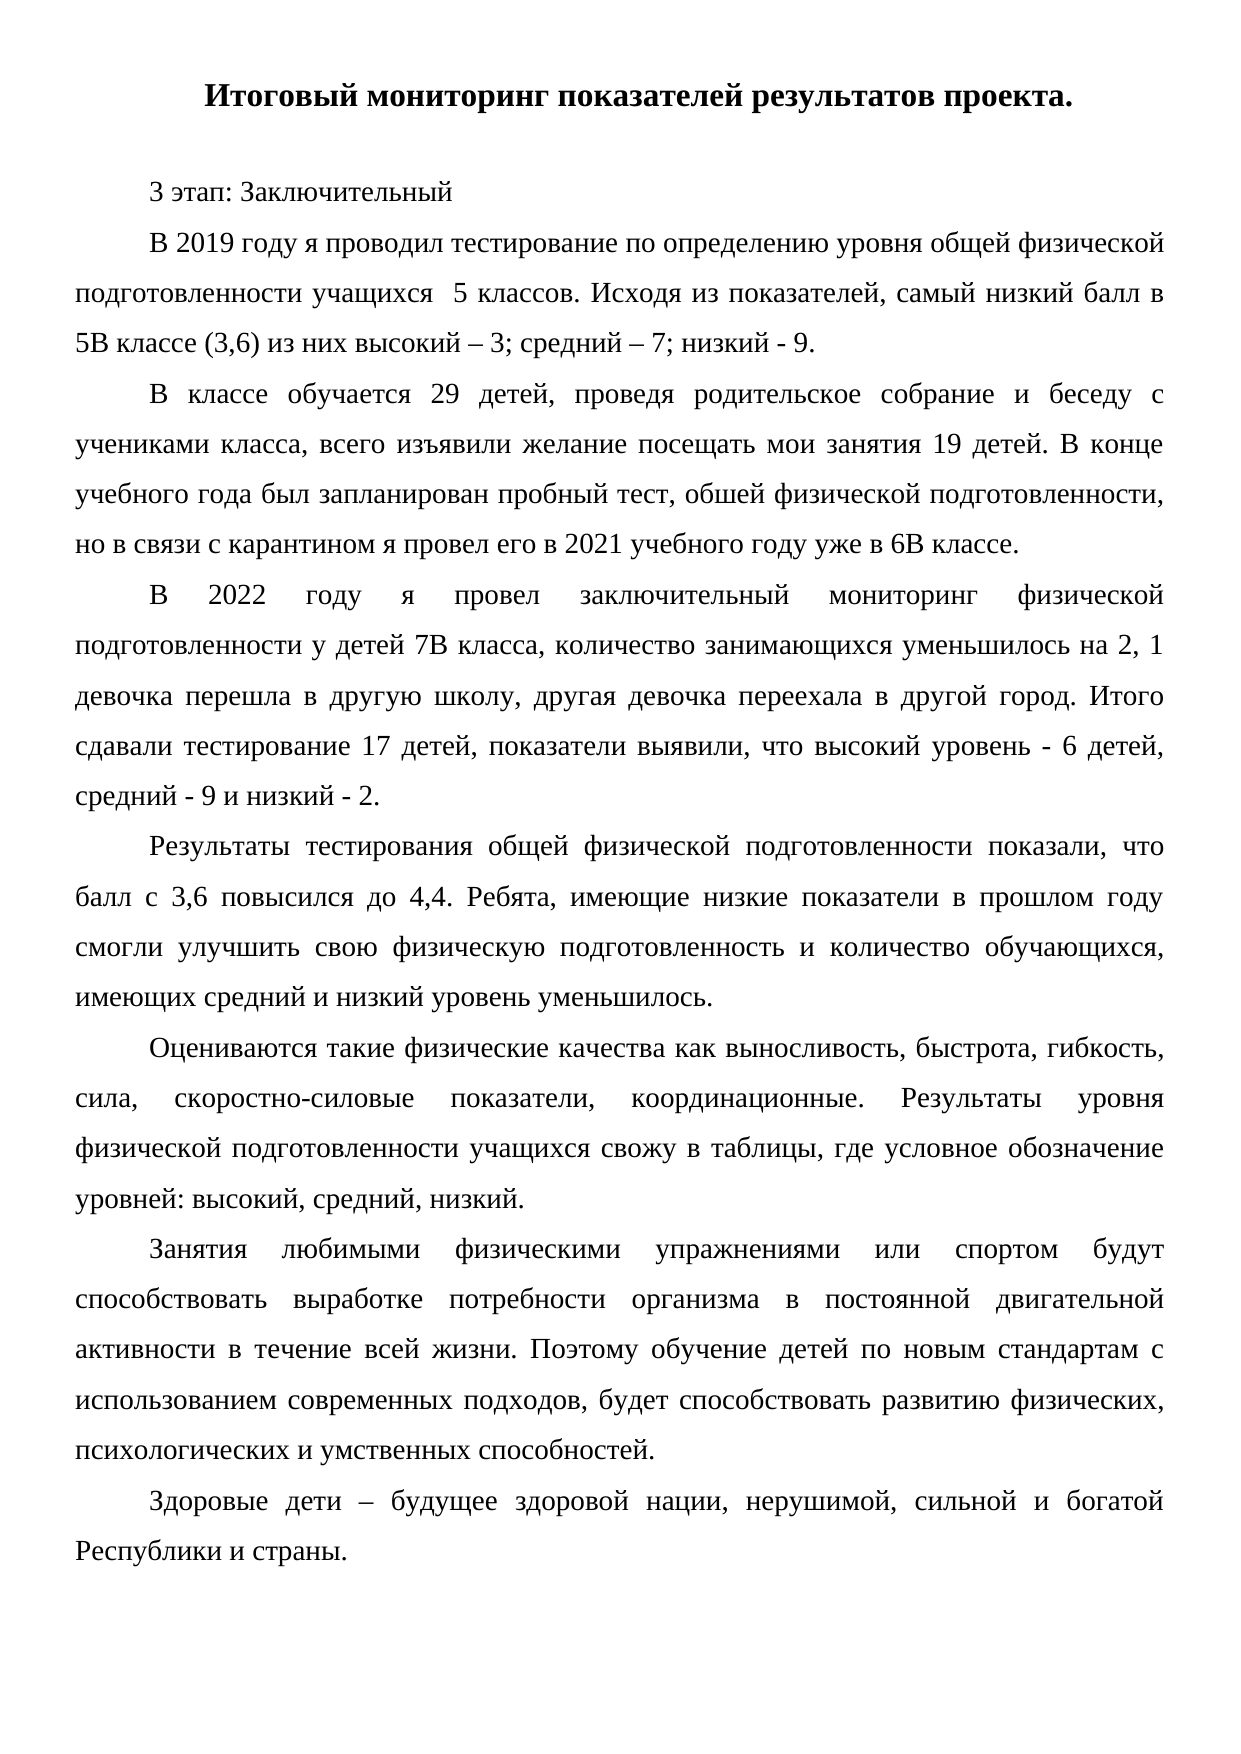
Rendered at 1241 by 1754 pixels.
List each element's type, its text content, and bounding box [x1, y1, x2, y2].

text В 2019 году я проводил тестирование по определению уровня общей физической подготовленности учащихся 5 классов. Исходя из показателей, самый низкий балл в 5В классе (3,6) из них высокий – 3; средний – 7; низкий - 9. [75, 225, 1165, 359]
text Здоровые дети – будущее здоровой нации, нерушимой, сильной и богатой Республики и страны. [75, 1483, 1165, 1566]
text Итоговый мониторинг показателей результатов проекта. [112, 75, 1165, 113]
text В 2022 году я провел заключительный мониторинг физической подготовленности у детей 7В класса, количество занимающихся уменьшилось на 2, 1 девочка перешла в другую школу, другая девочка переехала в другой город. Итого сдавали тестирование 17 детей, показатели выявили, что высокий уровень - 6 детей, средний - 9 и низкий - 2. [75, 577, 1165, 812]
text В классе обучается 29 детей, проведя родительское собрание и беседу с учениками класса, всего изъявили желание посещать мои занятия 19 детей. В конце учебного года был запланирован пробный тест, обшей физической подготовленности, но в связи с карантином я провел его в 2021 учебного году уже в 6В классе. [75, 376, 1165, 560]
text 3 этап: Заключительный [75, 174, 1165, 208]
text Занятия любимыми физическими упражнениями или спортом будут способствовать выработке потребности организма в постоянной двигательной активности в течение всей жизни. Поэтому обучение детей по новым стандартам с использованием современных подходов, будет способствовать развитию физических, психологических и умственных способностей. [75, 1231, 1165, 1466]
text Результаты тестирования общей физической подготовленности показали, что балл с 3,6 повысился до 4,4. Ребята, имеющие низкие показатели в прошлом году смогли улучшить свою физическую подготовленность и количество обучающихся, имеющих средний и низкий уровень уменьшилось. [75, 828, 1165, 1013]
text Оцениваются такие физические качества как выносливость, быстрота, гибкость, сила, скоростно-силовые показатели, координационные. Результаты уровня физической подготовленности учащихся свожу в таблицы, где условное обозначение уровней: высокий, средний, низкий. [75, 1030, 1165, 1214]
